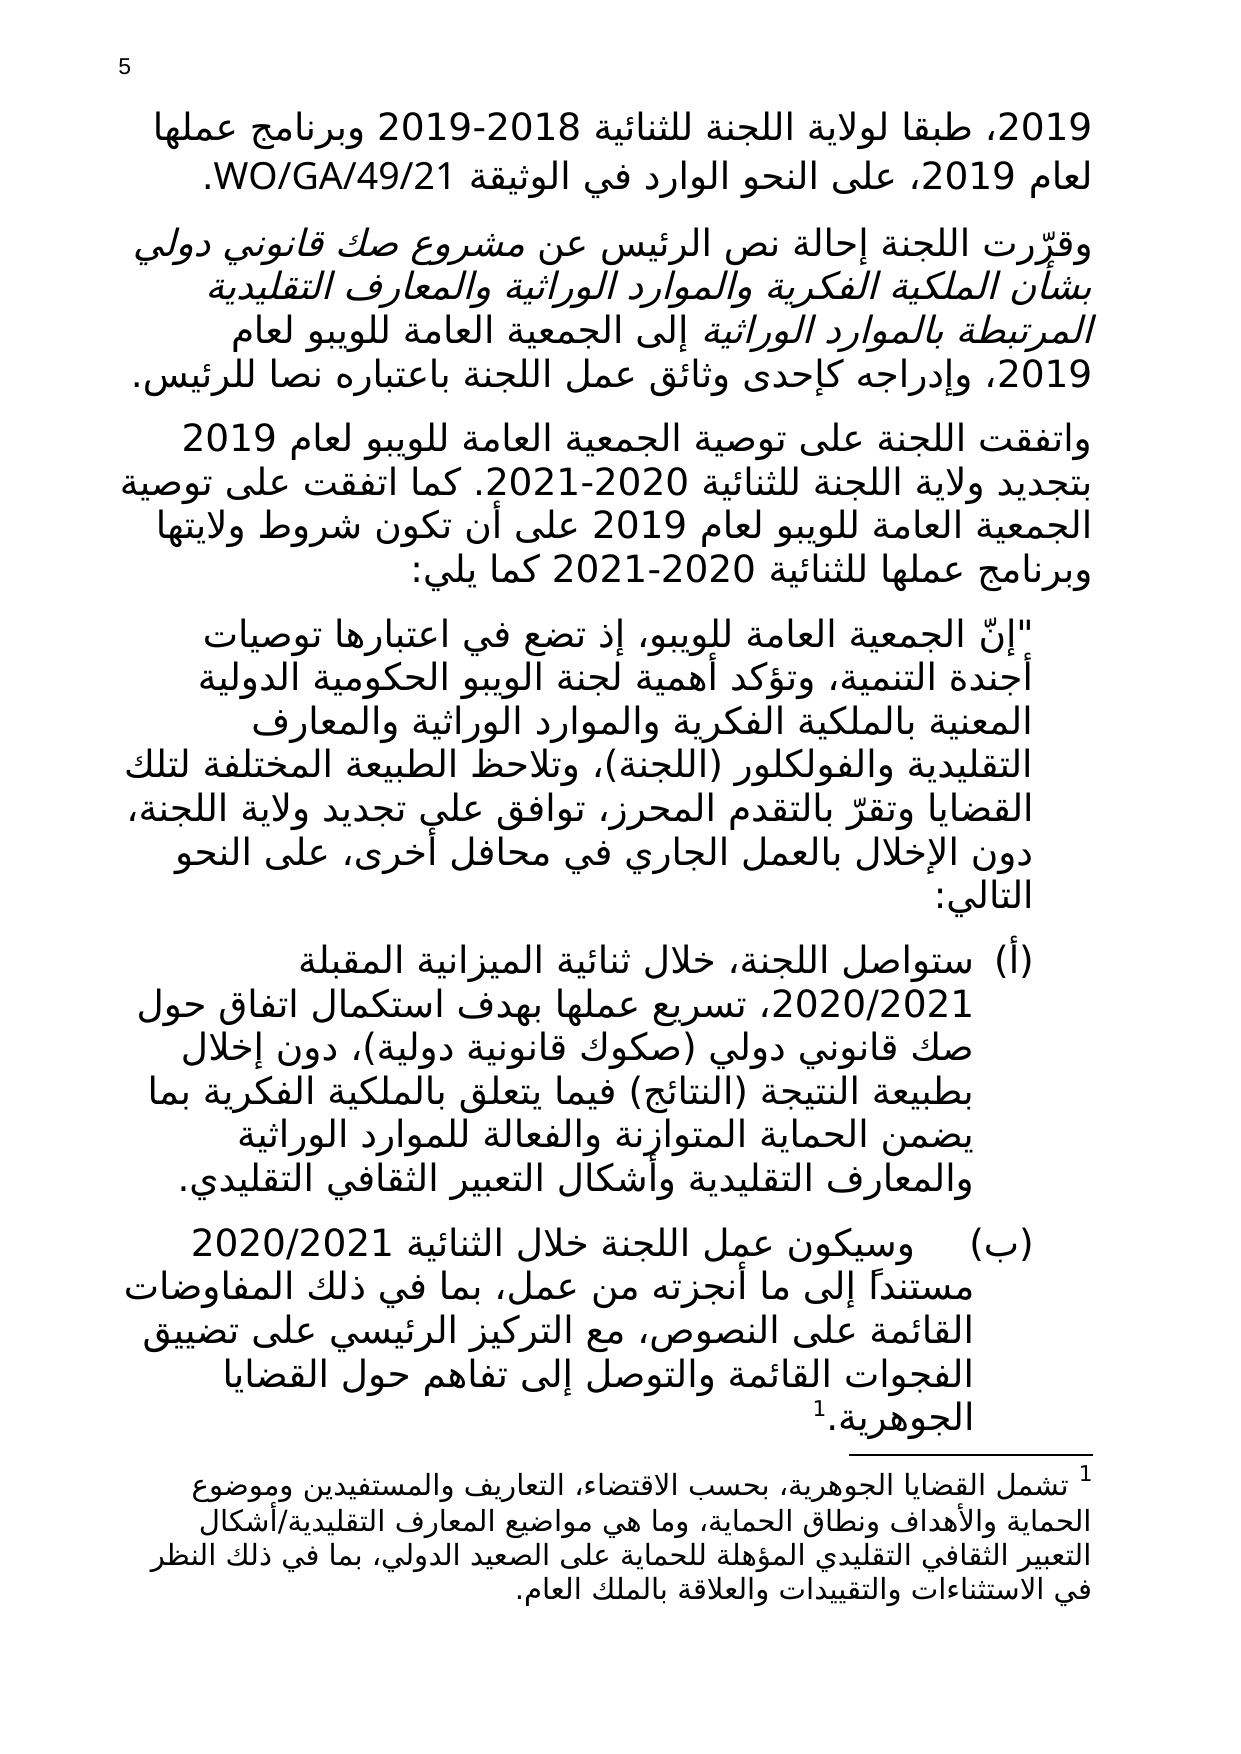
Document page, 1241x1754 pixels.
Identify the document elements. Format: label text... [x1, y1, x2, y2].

text واتفقت اللجنة على توصية الجمعية العامة للويبو لعام 2019 بتجديد ولاية اللجنة للثنائية 2020-2021. كما اتفقت على توصية الجمعية العامة للويبو لعام 2019 على أن تكون شروط ولايتها وبرنامج عملها للثنائية 2020-2021 كما يلي: [118, 417, 1092, 591]
text وقرّرت اللجنة إحالة نص الرئيس عن مشروع صك قانوني دولي بشأن الملكية الفكرية والموارد الوراثية والمعارف التقليدية المرتبطة بالموارد الوراثية إلى الجمعية العامة للويبو لعام 2019، وإدراجه كإحدى وثائق عمل اللجنة باعتباره نصا للرئيس. [118, 221, 1092, 396]
text (ب) وسيكون عمل اللجنة خلال الثنائية 2020/2021 مستنداً إلى ما أنجزته من عمل، بما في ذلك المفاوضات القائمة على النصوص، مع التركيز الرئيسي على تضييق الفجوات القائمة والتوصل إلى تفاهم حول القضايا الجوهرية. [118, 1221, 1033, 1439]
text "إنّ الجمعية العامة للويبو، إذ تضع في اعتبارها توصيات أجندة التنمية، وتؤكد أهمية لجنة الويبو الحكومية الدولية المعنية بالملكية الفكرية والموارد الوراثية والمعارف التقليدية والفولكلور (اللجنة)، وتلاحظ الطبيعة المختلفة لتلك القضايا وتقرّ بالتقدم المحرز، توافق على تجديد ولاية اللجنة، دون الإخلال بالعمل الجاري في محافل أخرى، على النحو التالي: [118, 612, 1033, 918]
text (أ) ستواصل اللجنة، خلال ثنائية الميزانية المقبلة 2020/2021، تسريع عملها بهدف استكمال اتفاق حول صك قانوني دولي (صكوك قانونية دولية)، دون إخلال بطبيعة النتيجة (النتائج) فيما يتعلق بالملكية الفكرية بما يضمن الحماية المتوازنة والفعالة للموارد الوراثية والمعارف التقليدية وأشكال التعبير الثقافي التقليدي. [118, 938, 1033, 1200]
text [118, 106, 1092, 201]
